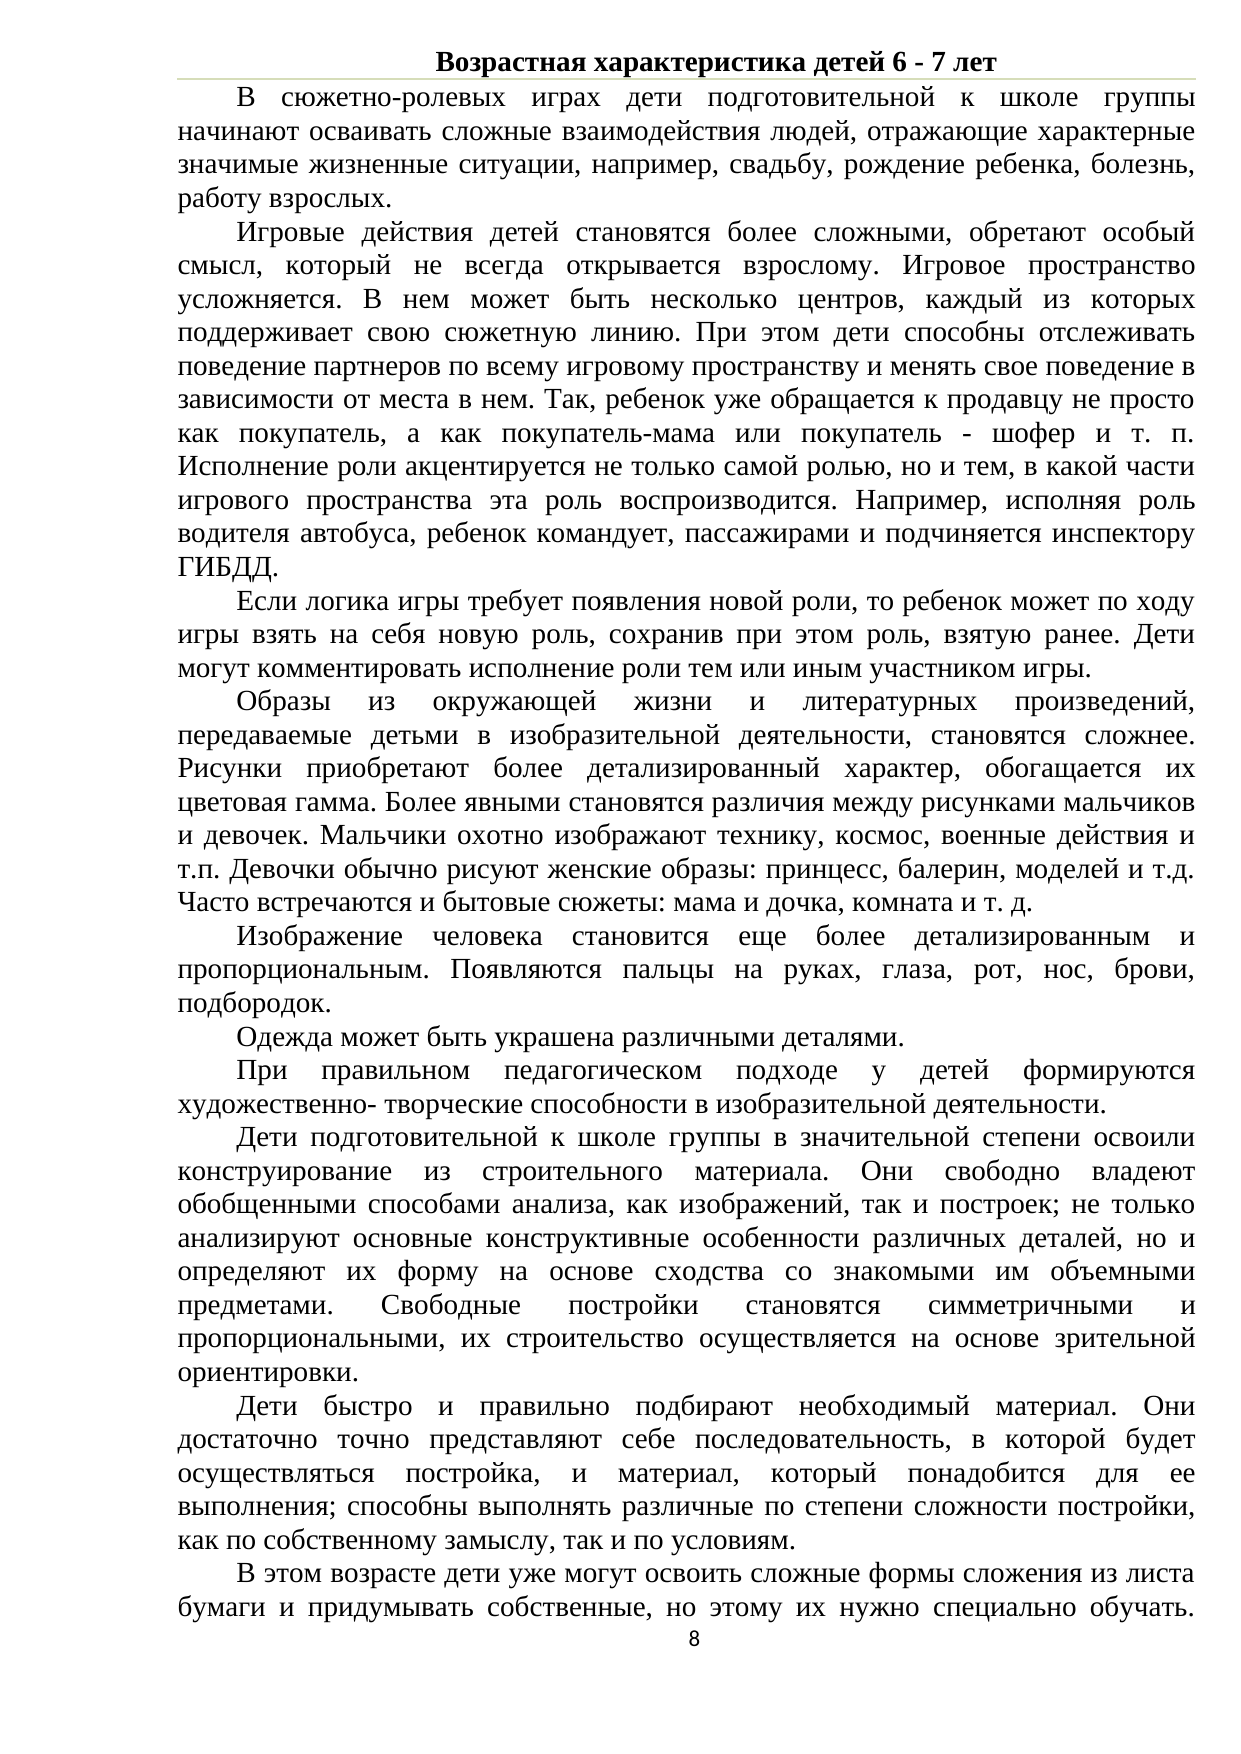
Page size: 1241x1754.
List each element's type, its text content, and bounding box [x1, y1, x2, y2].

text Изображение человека становится еще более детализированным и пропорциональным. Появляются пальцы на руках, глаза, рот, нос, брови, подбородок. [177, 918, 1196, 1019]
text Дети подготовительной к школе группы в значительной степени освоили конструирование из строительного материала. Они свободно владеют обобщенными способами анализа, как изображений, так и построек; не только анализируют основные конструктивные особенности различных деталей, но и определяют их форму на основе сходства со знакомыми им объемными предметами. Свободные постройки становятся симметричными и пропорциональными, их строительство осуществляется на основе зрительной ориентировки. [177, 1119, 1196, 1388]
text Одежда может быть украшена различными деталями. [177, 1019, 1196, 1052]
text При правильном педагогическом подходе у детей формируются художественно- творческие способности в изобразительной деятельности. [177, 1052, 1196, 1119]
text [177, 1555, 1196, 1622]
text В сюжетно-ролевых играх дети подготовительной к школе группы начинают осваивать сложные взаимодействия людей, отражающие характерные значимые жизненные ситуации, например, свадьбу, рождение ребенка, болезнь, работу взрослых. [177, 80, 1196, 214]
text Образы из окружающей жизни и литературных произведений, передаваемые детьми в изобразительной деятельности, становятся сложнее. Рисунки приобретают более детализированный характер, обогащается их цветовая гамма. Более явными становятся различия между рисунками мальчиков и девочек. Мальчики охотно изображают технику, космос, военные действия и т.п. Девочки обычно рисуют женские образы: принцесс, балерин, моделей и т.д. Часто встречаются и бытовые сюжеты: мама и дочка, комната и т. д. [177, 683, 1196, 918]
text Дети быстро и правильно подбирают необходимый материал. Они достаточно точно представляют себе последовательность, в которой будет осуществляться постройка, и материал, который понадобится для ее выполнения; способны выполнять различные по степени сложности постройки, как по собственному замыслу, так и по условиям. [177, 1388, 1196, 1555]
text Возрастная характеристика детей 6 - 7 лет [177, 44, 1196, 78]
text Если логика игры требует появления новой роли, то ребенок может по ходу игры взять на себя новую роль, сохранив при этом роль, взятую ранее. Дети могут комментировать исполнение роли тем или иным участником игры. [177, 583, 1196, 683]
text Игровые действия детей становятся более сложными, обретают особый смысл, который не всегда открывается взрослому. Игровое пространство усложняется. В нем может быть несколько центров, каждый из которых поддерживает свою сюжетную линию. При этом дети способны отслеживать поведение партнеров по всему игровому пространству и менять свое поведение в зависимости от места в нем. Так, ребенок уже обращается к продавцу не просто как покупатель, а как покупатель-мама или покупатель - шофер и т. п. Исполнение роли акцентируется не только самой ролью, но и тем, в какой части игрового пространства эта роль воспроизводится. Например, исполняя роль водителя автобуса, ребенок командует, пассажирами и подчиняется инспектору ГИБДД. [177, 214, 1196, 583]
